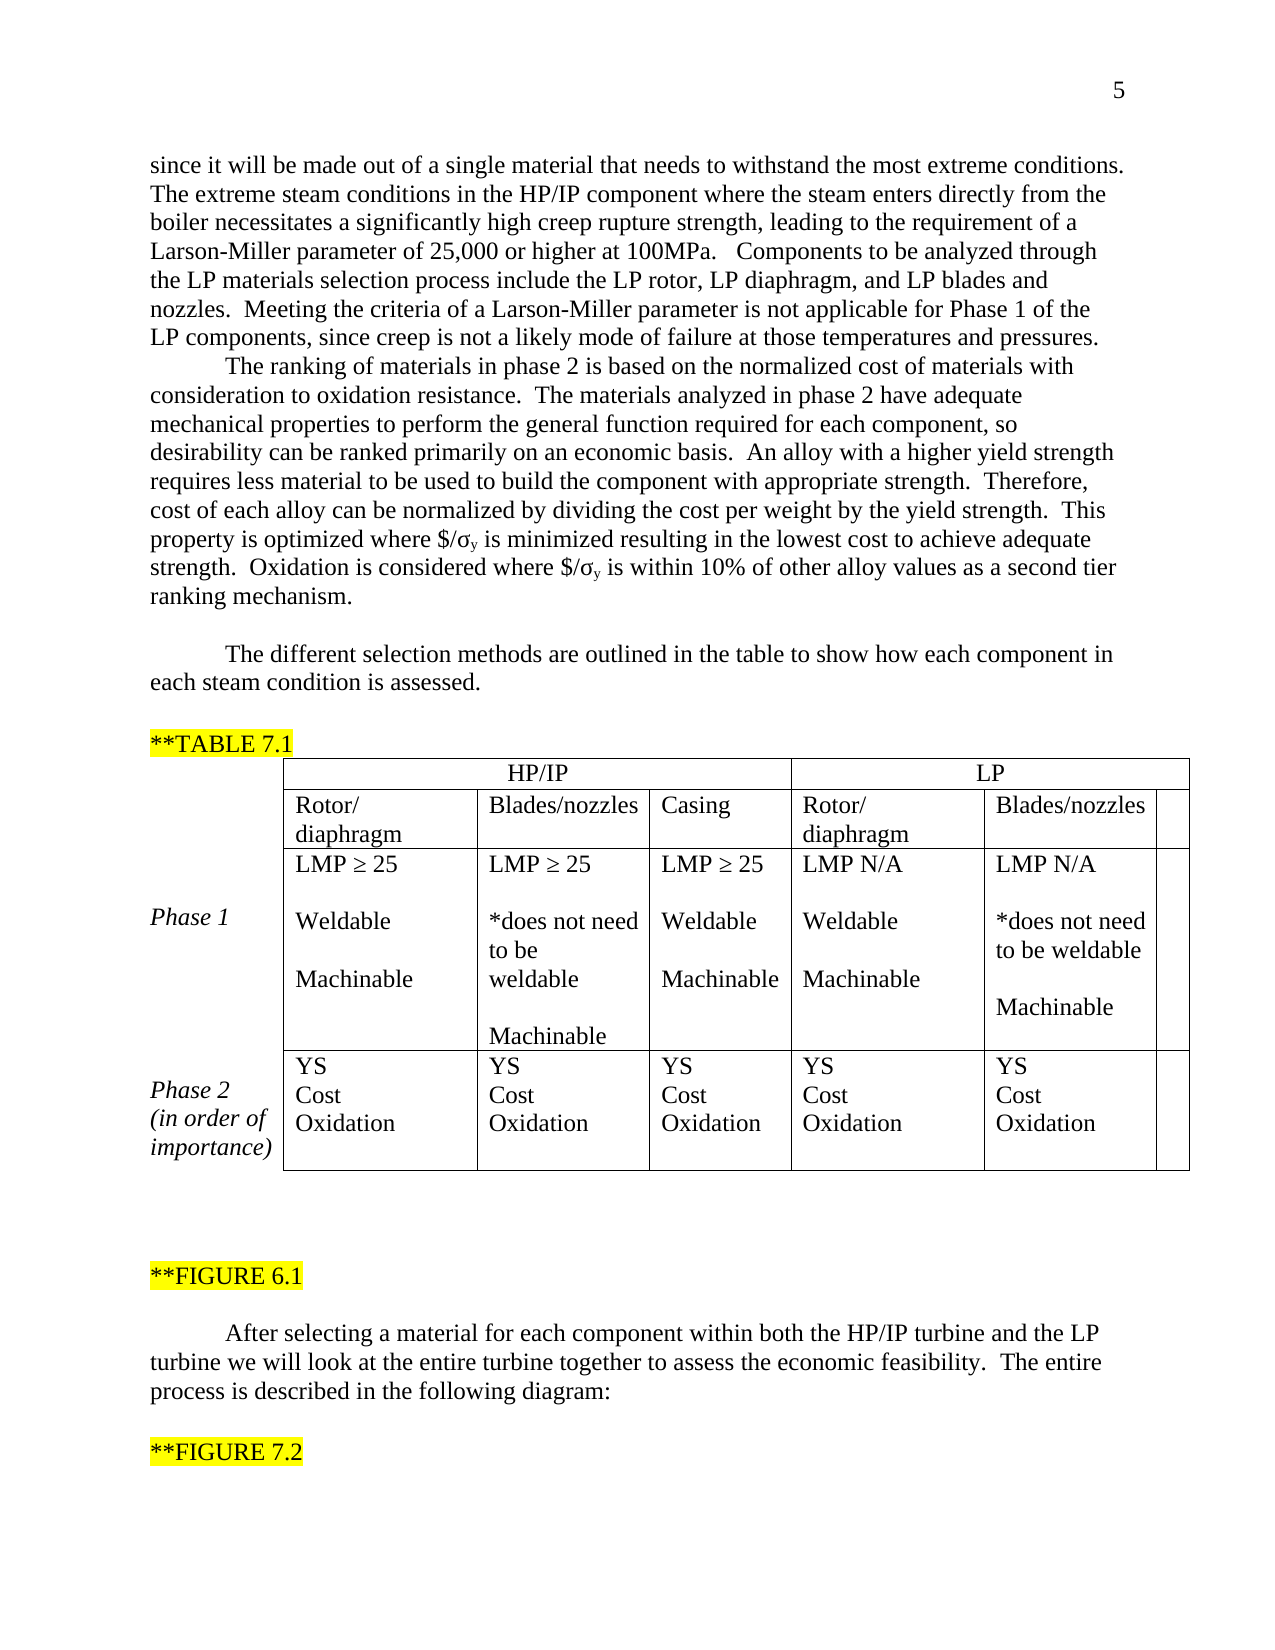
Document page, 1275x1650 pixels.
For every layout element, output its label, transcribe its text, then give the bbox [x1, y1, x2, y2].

table_cell LMP N/A *does not need to be weldable Machinable [985, 849, 1156, 1050]
table_cell LMP ≥ 25 Weldable Machinable [284, 849, 477, 1050]
text The different selection methods are outlined in the table to show how each component in each steam condition is assessed. [150, 639, 1125, 696]
table_cell Rotor/diaphragm [284, 790, 477, 848]
table_cell Blades/nozzles [985, 790, 1156, 848]
table_cell YS Cost Oxidation [650, 1051, 791, 1170]
text **FIGURE 6.1 [150, 1229, 1125, 1318]
table_cell YS Cost Oxidation [284, 1051, 477, 1170]
text **TABLE 7.1 [150, 696, 1125, 757]
table_cell YS Cost Oxidation [792, 1051, 984, 1170]
table_cell YS Cost Oxidation [985, 1051, 1156, 1170]
table_cell [1157, 1051, 1189, 1170]
table_cell [1157, 849, 1189, 1050]
table_header LP [792, 759, 1189, 789]
table_header Phase 1 Phase 2 (in order of importance) [139, 758, 283, 1170]
table_cell [1157, 790, 1189, 848]
text **FIGURE 7.2 [150, 1405, 1125, 1466]
table_cell LMP ≥ 25 Weldable Machinable [650, 849, 791, 1050]
table_header HP/IP [284, 759, 791, 789]
table_cell Rotor/diaphragm [792, 790, 984, 848]
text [150, 150, 1125, 351]
table_cell YS Cost Oxidation [478, 1051, 649, 1170]
table_cell LMP ≥ 25 *does not need to be weldable Machinable [478, 849, 649, 1050]
table_cell Casing [650, 790, 791, 848]
table_cell LMP N/A Weldable Machinable [792, 849, 984, 1050]
table_cell Blades/nozzles [478, 790, 649, 848]
text The ranking of materials in phase 2 is based on the normalized cost of materials with consideration to oxidation resistance. The materials analyzed in phase 2 have adequate mechanical properties to perform the general function required for each component, so desirability can be ranked primarily on an economic basis. An alloy with a higher yield strength requires less material to be used to build the component with appropriate strength. Therefore, cost of each alloy can be normalized by dividing the cost per weight by the yield strength. This property is optimized where $/σy is minimized resulting in the lowest cost to achieve adequate strength. Oxidation is considered where $/σy is within 10% of other alloy values as a second tier ranking mechanism. [150, 351, 1125, 610]
text After selecting a material for each component within both the HP/IP turbine and the LP turbine we will look at the entire turbine together to assess the economic feasibility. The entire process is described in the following diagram: [150, 1318, 1125, 1405]
